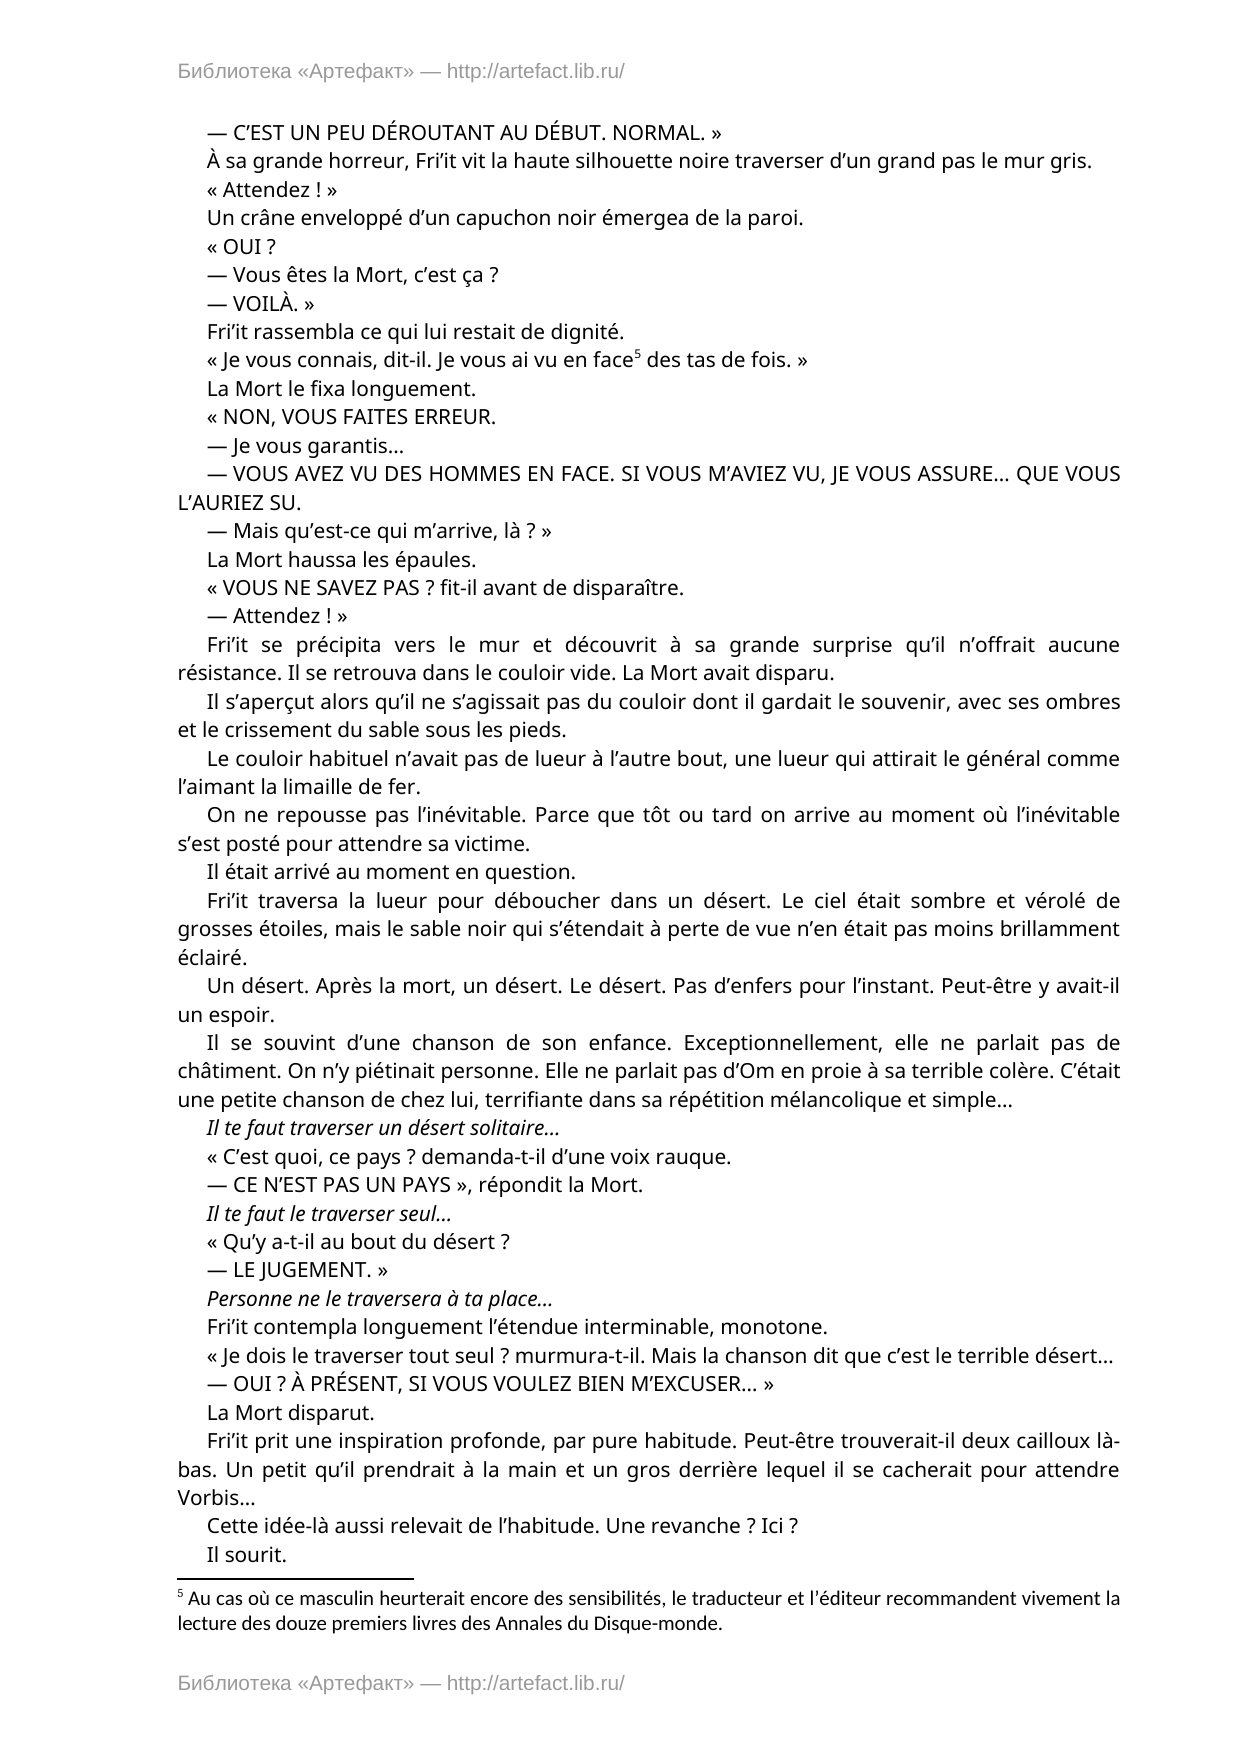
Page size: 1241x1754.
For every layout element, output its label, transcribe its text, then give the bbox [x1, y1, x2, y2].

text — Attendez ! » [177, 602, 1122, 630]
text « Qu’y a-t-il au bout du désert ? [177, 1227, 1122, 1256]
text À sa grande horreur, Fri’it vit la haute silhouette noire traverser d’un grand pas le mur gris. [177, 147, 1122, 175]
text Le couloir habituel n’avait pas de lueur à l’autre bout, une lueur qui attirait le général comme l’aimant la limaille de fer. [177, 744, 1122, 801]
text Il se souvint d’une chanson de son enfance. Exceptionnellement, elle ne parlait pas de châtiment. On n’y piétinait personne. Elle ne parlait pas d’Om en proie à sa terrible colère. C’était une petite chanson de chez lui, terrifiante dans sa répétition mélancolique et simple… [177, 1028, 1122, 1113]
text Cette idée-là aussi relevait de l’habitude. Une revanche ? Ici ? [177, 1512, 1122, 1540]
text Fri’it prit une inspiration profonde, par pure habitude. Peut-être trouverait-il deux cailloux là-bas. Un petit qu’il prendrait à la main et un gros derrière lequel il se cacherait pour attendre Vorbis… [177, 1426, 1122, 1512]
text Fri’it contempla longuement l’étendue interminable, monotone. [177, 1312, 1122, 1341]
text Il était arrivé au moment en question. [177, 857, 1122, 886]
text « Je dois le traverser tout seul ? murmura-t-il. Mais la chanson dit que c’est le terrible désert… [177, 1341, 1122, 1369]
text Personne ne le traversera à ta place… [177, 1284, 1122, 1312]
text « VOUS NE SAVEZ PAS ? fit-il avant de disparaître. [177, 573, 1122, 602]
text « Je vous connais, dit-il. Je vous ai vu en face des tas de fois. » [177, 346, 1122, 374]
text On ne repousse pas l’inévitable. Parce que tôt ou tard on arrive au moment où l’inévitable s’est posté pour attendre sa victime. [177, 801, 1122, 857]
text Il s’aperçut alors qu’il ne s’agissait pas du couloir dont il gardait le souvenir, avec ses ombres et le crissement du sable sous les pieds. [177, 687, 1122, 744]
text Il sourit. [177, 1540, 1122, 1568]
text Un désert. Après la mort, un désert. Le désert. Pas d’enfers pour l’instant. Peut-être y avait-il un espoir. [177, 971, 1122, 1028]
text — C’EST UN PEU DÉROUTANT AU DÉBUT. NORMAL. » [177, 118, 1122, 147]
text — VOUS AVEZ VU DES HOMMES EN FACE. SI VOUS M’AVIEZ VU, JE VOUS ASSURE… QUE VOUS L’AURIEZ SU. [177, 459, 1122, 516]
text — OUI ? À PRÉSENT, SI VOUS VOULEZ BIEN M’EXCUSER… » [177, 1369, 1122, 1398]
text — Je vous garantis… [177, 431, 1122, 459]
text Fri’it se précipita vers le mur et découvrit à sa grande surprise qu’il n’offrait aucune résistance. Il se retrouva dans le couloir vide. La Mort avait disparu. [177, 630, 1122, 687]
text « OUI ? [177, 232, 1122, 260]
text « Attendez ! » [177, 175, 1122, 203]
text — LE JUGEMENT. » [177, 1256, 1122, 1284]
text Fri’it rassembla ce qui lui restait de dignité. [177, 317, 1122, 346]
text La Mort disparut. [177, 1398, 1122, 1426]
text Il te faut traverser un désert solitaire… [177, 1113, 1122, 1142]
text La Mort haussa les épaules. [177, 545, 1122, 573]
text — CE N’EST PAS UN PAYS », répondit la Mort. [177, 1170, 1122, 1199]
text Un crâne enveloppé d’un capuchon noir émergea de la paroi. [177, 203, 1122, 232]
text Fri’it traversa la lueur pour déboucher dans un désert. Le ciel était sombre et vérolé de grosses étoiles, mais le sable noir qui s’étendait à perte de vue n’en était pas moins brillamment éclairé. [177, 886, 1122, 971]
text — VOILÀ. » [177, 289, 1122, 317]
text Il te faut le traverser seul… [177, 1199, 1122, 1227]
text « NON, VOUS FAITES ERREUR. [177, 402, 1122, 431]
text — Vous êtes la Mort, c’est ça ? [177, 260, 1122, 289]
text — Mais qu’est-ce qui m’arrive, là ? » [177, 516, 1122, 545]
text « C’est quoi, ce pays ? demanda-t-il d’une voix rauque. [177, 1142, 1122, 1170]
text La Mort le fixa longuement. [177, 374, 1122, 402]
